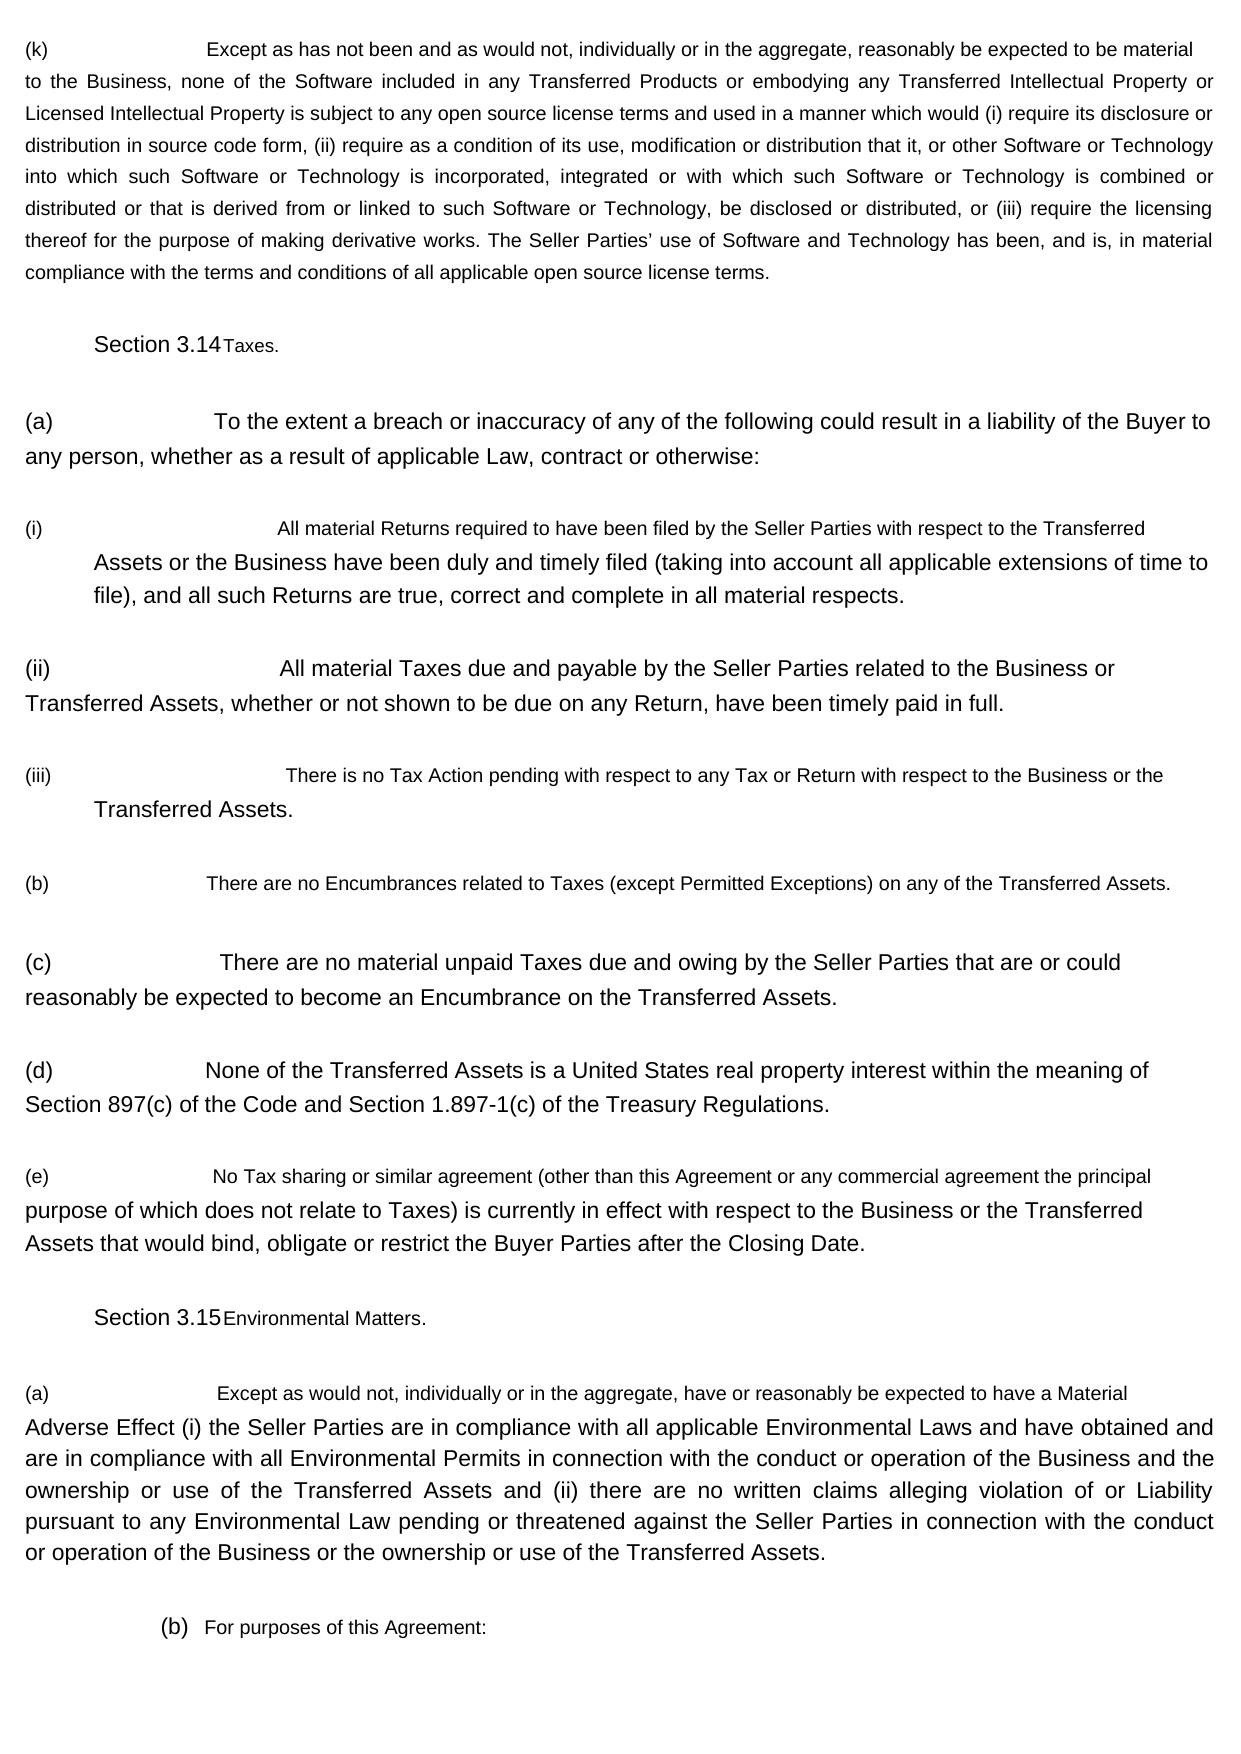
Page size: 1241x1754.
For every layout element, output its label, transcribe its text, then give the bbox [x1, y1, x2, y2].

text Section 3.14 Taxes. [94, 331, 1215, 357]
list No Tax sharing or similar agreement (other than this Agreement or any commercial agreement the principal [25, 1165, 1215, 1188]
text Assets or the Business have been duly and timely filed (taking into account all applicable extensions of time to file), and all such Returns are true, correct and complete in all material respects. [94, 549, 1215, 608]
text (b) For purposes of this Agreement: [160, 1613, 1215, 1639]
list All material Taxes due and payable by the Seller Parties related to the Business or Transferred Assets, whether or not shown to be due on any Return, have been timely paid in full. [25, 655, 1215, 716]
list To the extent a breach or inaccuracy of any of the following could result in a liability of the Buyer to any person, whether as a result of applicable Law, contract or otherwise: [25, 408, 1215, 469]
text Transferred Assets. [94, 796, 1215, 822]
list None of the Transferred Assets is a United States real property interest within the meaning of Section 897(c) of the Code and Section 1.897-1(c) of the Treasury Regulations. [25, 1057, 1215, 1118]
list Except as would not, individually or in the aggregate, have or reasonably be expected to have a Material [25, 1382, 1215, 1404]
list There are no Encumbrances related to Taxes (except Permitted Exceptions) on any of the Transferred Assets. [25, 872, 1215, 894]
list All material Returns required to have been filed by the Seller Parties with respect to the Transferred [25, 516, 1215, 539]
list There is no Tax Action pending with respect to any Tax or Return with respect to the Business or the [25, 763, 1215, 786]
list There are no material unpaid Taxes due and owing by the Seller Parties that are or could reasonably be expected to become an Encumbrance on the Transferred Assets. [25, 949, 1215, 1010]
text to the Business, none of the Software included in any Transferred Products or embodying any Transferred Intellectual Property or Licensed Intellectual Property is subject to any open source license terms and used in a manner which would (i) require its disclosure or distribution in source code form, (ii) require as a condition of its use, modification or distribution that it, or other Software or Technology into which such Software or Technology is incorporated, integrated or with which such Software or Technology is combined or distributed or that is derived from or linked to such Software or Technology, be disclosed or distributed, or (iii) require the licensing thereof for the purpose of making derivative works. The Seller Parties’ use of Software and Technology has been, and is, in material compliance with the terms and conditions of all applicable open source license terms. [25, 70, 1215, 283]
list Except as has not been and as would not, individually or in the aggregate, reasonably be expected to be material [25, 38, 1215, 60]
text Adverse Effect (i) the Seller Parties are in compliance with all applicable Environmental Laws and have obtained and are in compliance with all Environmental Permits in connection with the conduct or operation of the Business and the ownership or use of the Transferred Assets and (ii) there are no written claims alleging violation of or Liability pursuant to any Environmental Law pending or threatened against the Seller Parties in connection with the conduct or operation of the Business or the ownership or use of the Transferred Assets. [25, 1414, 1215, 1566]
text purpose of which does not relate to Taxes) is currently in effect with respect to the Business or the Transferred Assets that would bind, obligate or restrict the Buyer Parties after the Closing Date. [25, 1197, 1215, 1257]
text Section 3.15 Environmental Matters. [94, 1304, 1215, 1331]
